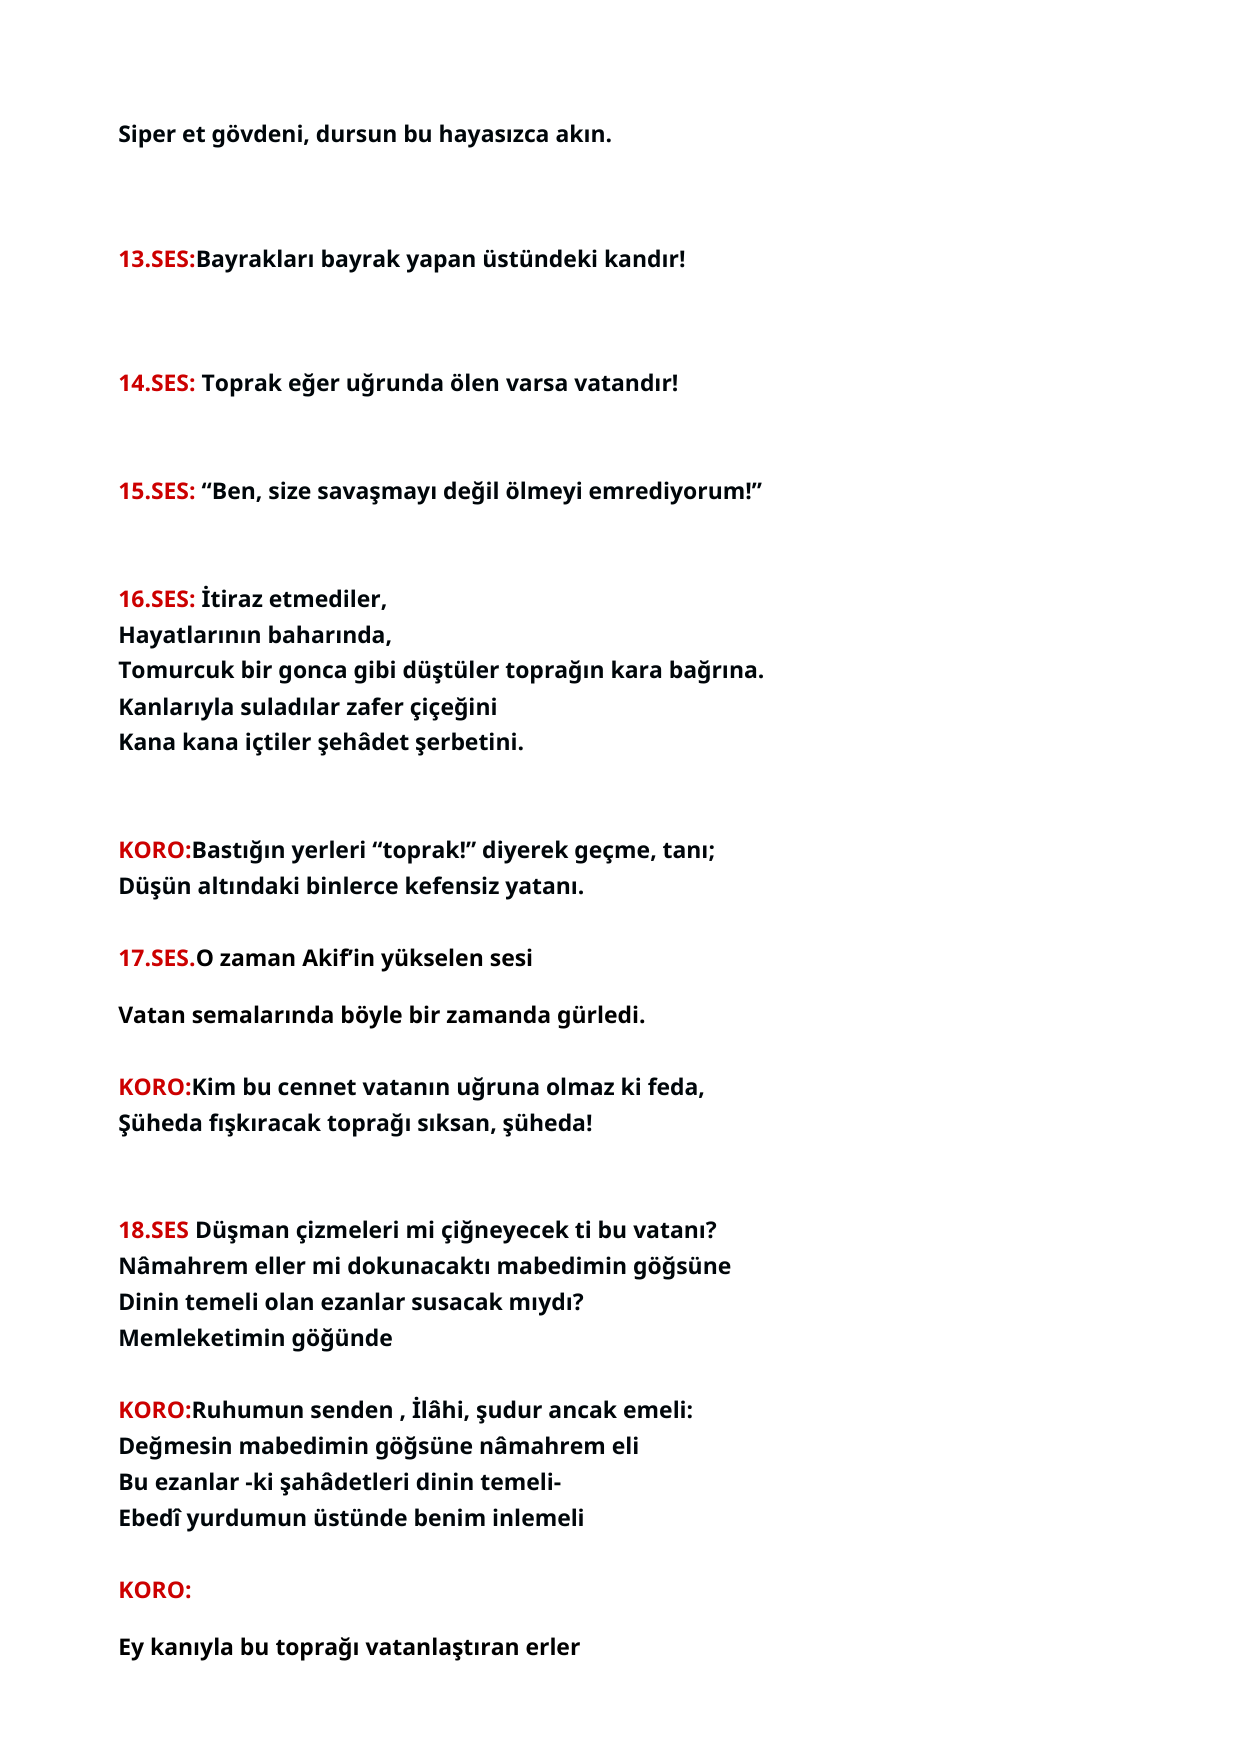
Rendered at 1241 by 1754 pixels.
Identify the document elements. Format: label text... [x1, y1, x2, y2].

text 13.SES:Bayrakları bayrak yapan üstündeki kandır! [118, 243, 1122, 342]
text Vatan semalarında böyle bir zamanda gürledi. KORO:Kim bu cennet vatanın uğruna olmaz ki feda, Şüheda fışkıracak toprağı sıksan, şüheda! 18.SES Düşman çizmeleri mi çiğneyecek ti bu vatanı? Nâmahrem eller mi dokunacaktı mabedimin göğsüne Dinin temeli olan ezanlar susacak mıydı? Memleketimin göğünde KORO:Ruhumun senden , İlâhi, şudur ancak emeli: Değmesin mabedimin göğsüne nâmahrem eli Bu ezanlar -ki şahâdetleri dinin temeli- Ebedî yurdumun üstünde benim inlemeli KORO: [118, 999, 1122, 1605]
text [118, 118, 1122, 218]
text Ey kanıyla bu toprağı vatanlaştıran erler [118, 1631, 1122, 1662]
text 14.SES: Toprak eğer uğrunda ölen varsa vatandır! 15.SES: “Ben, size savaşmayı değil ölmeyi emrediyorum!” 16.SES: İtiraz etmediler, Hayatlarının baharında, Tomurcuk bir gonca gibi düştüler toprağın kara bağrına. Kanlarıyla suladılar zafer çiçeğini Kana kana içtiler şehâdet şerbetini. KORO:Bastığın yerleri “toprak!” diyerek geçme, tanı; Düşün altındaki binlerce kefensiz yatanı. 17.SES.O zaman Akif’in yükselen sesi [118, 367, 1122, 973]
